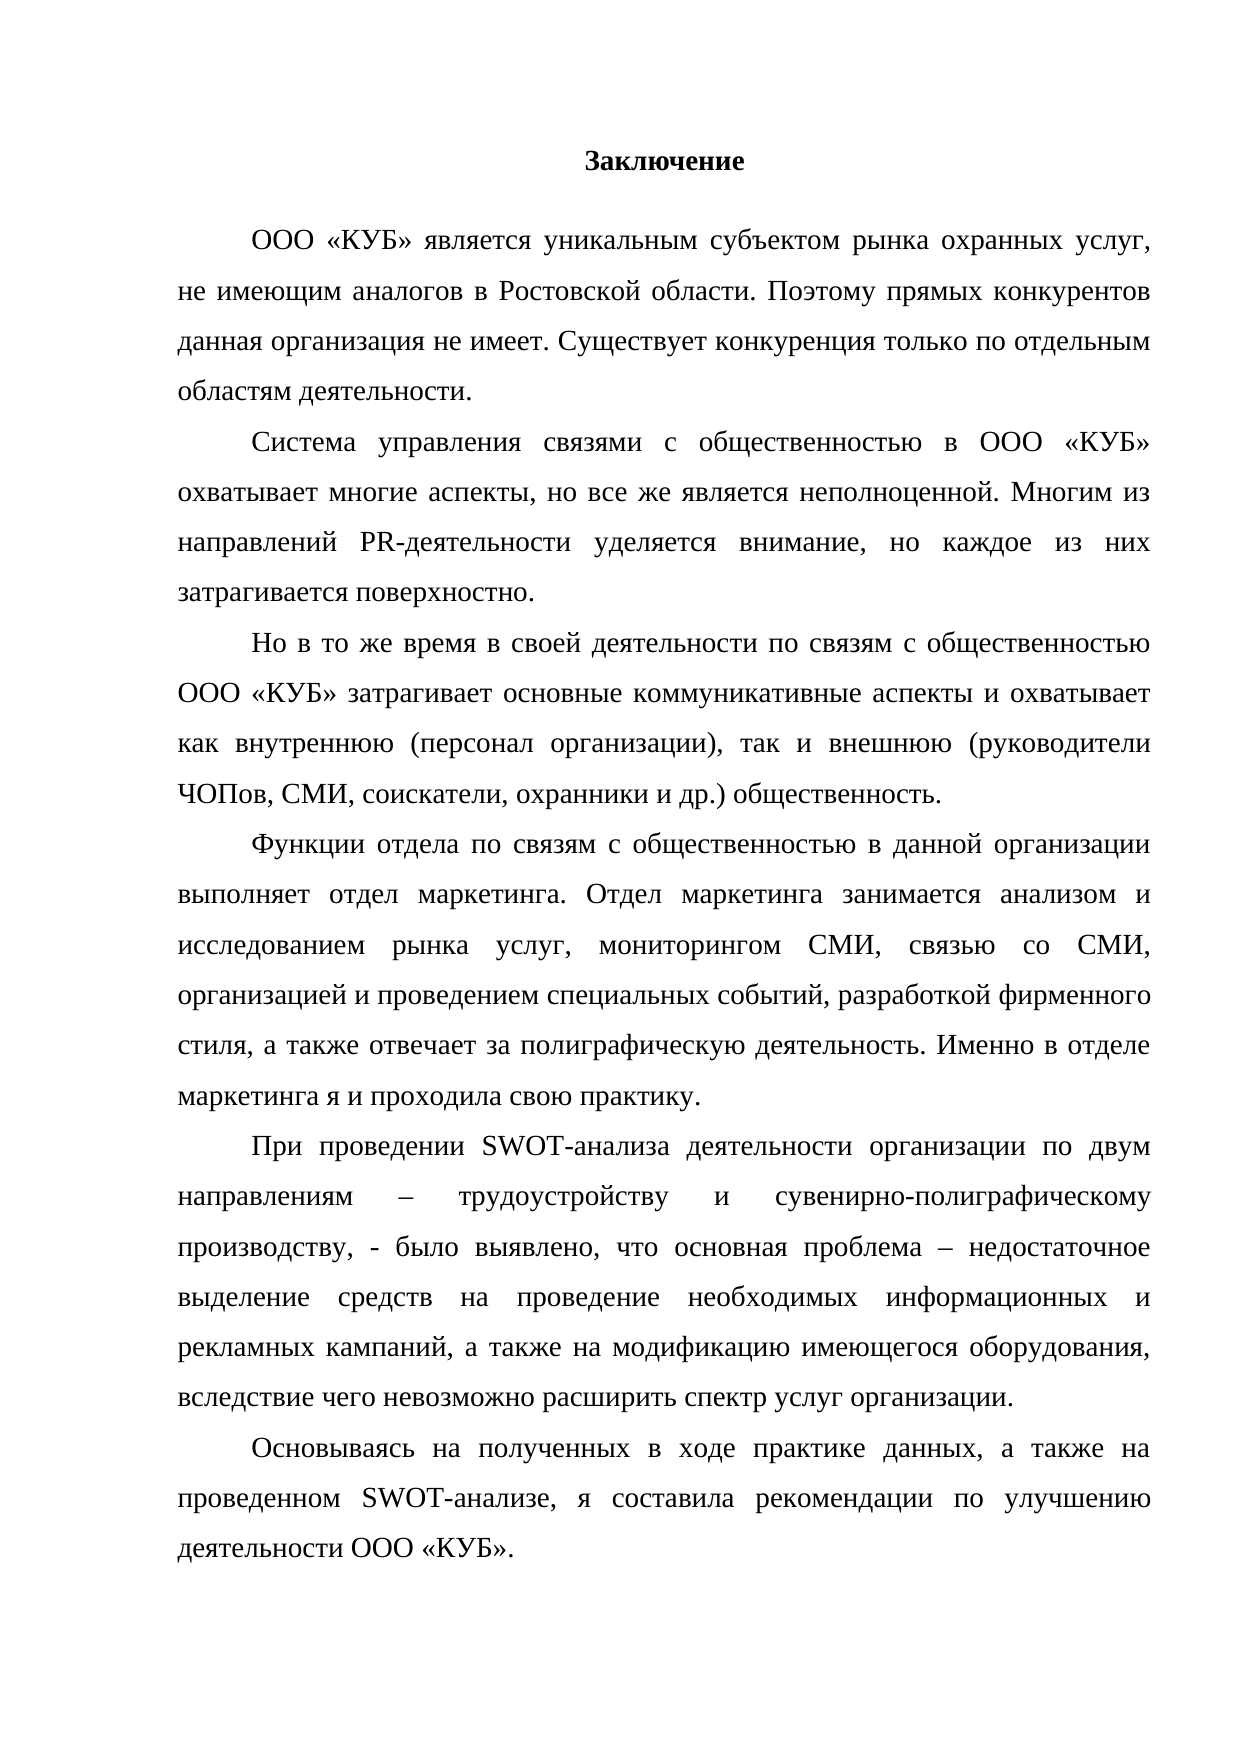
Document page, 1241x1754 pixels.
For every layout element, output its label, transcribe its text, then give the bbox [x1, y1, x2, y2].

text Но в то же время в своей деятельности по связям с общественностью ООО «КУБ» затрагивает основные коммуникативные аспекты и охватывает как внутреннюю (персонал организации), так и внешнюю (руководители ЧОПов, СМИ, соискатели, охранники и др.) общественность. [177, 625, 1152, 809]
text Основываясь на полученных в ходе практике данных, а также на проведенном SWOT-анализе, я составила рекомендации по улучшению деятельности ООО «КУБ». [177, 1430, 1152, 1564]
text При проведении SWOT-анализа деятельности организации по двум направлениям – трудоустройству и сувенирно-полиграфическому производству, - было выявлено, что основная проблема – недостаточное выделение средств на проведение необходимых информационных и рекламных кампаний, а также на модификацию имеющегося оборудования, вследствие чего невозможно расширить спектр услуг организации. [177, 1128, 1152, 1413]
text Система управления связями с общественностью в ООО «КУБ» охватывает многие аспекты, но все же является неполноценной. Многим из направлений PR-деятельности уделяется внимание, но каждое из них затрагивается поверхностно. [177, 424, 1152, 608]
subtitle Заключение [177, 143, 1152, 177]
text Функции отдела по связям с общественностью в данной организации выполняет отдел маркетинга. Отдел маркетинга занимается анализом и исследованием рынка услуг, мониторингом СМИ, связью со СМИ, организацией и проведением специальных событий, разработкой фирменного стиля, а также отвечает за полиграфическую деятельность. Именно в отделе маркетинга я и проходила свою практику. [177, 826, 1152, 1111]
text ООО «КУБ» является уникальным субъектом рынка охранных услуг, не имеющим аналогов в Ростовской области. Поэтому прямых конкурентов данная организация не имеет. Существует конкуренция только по отдельным областям деятельности. [177, 222, 1152, 407]
